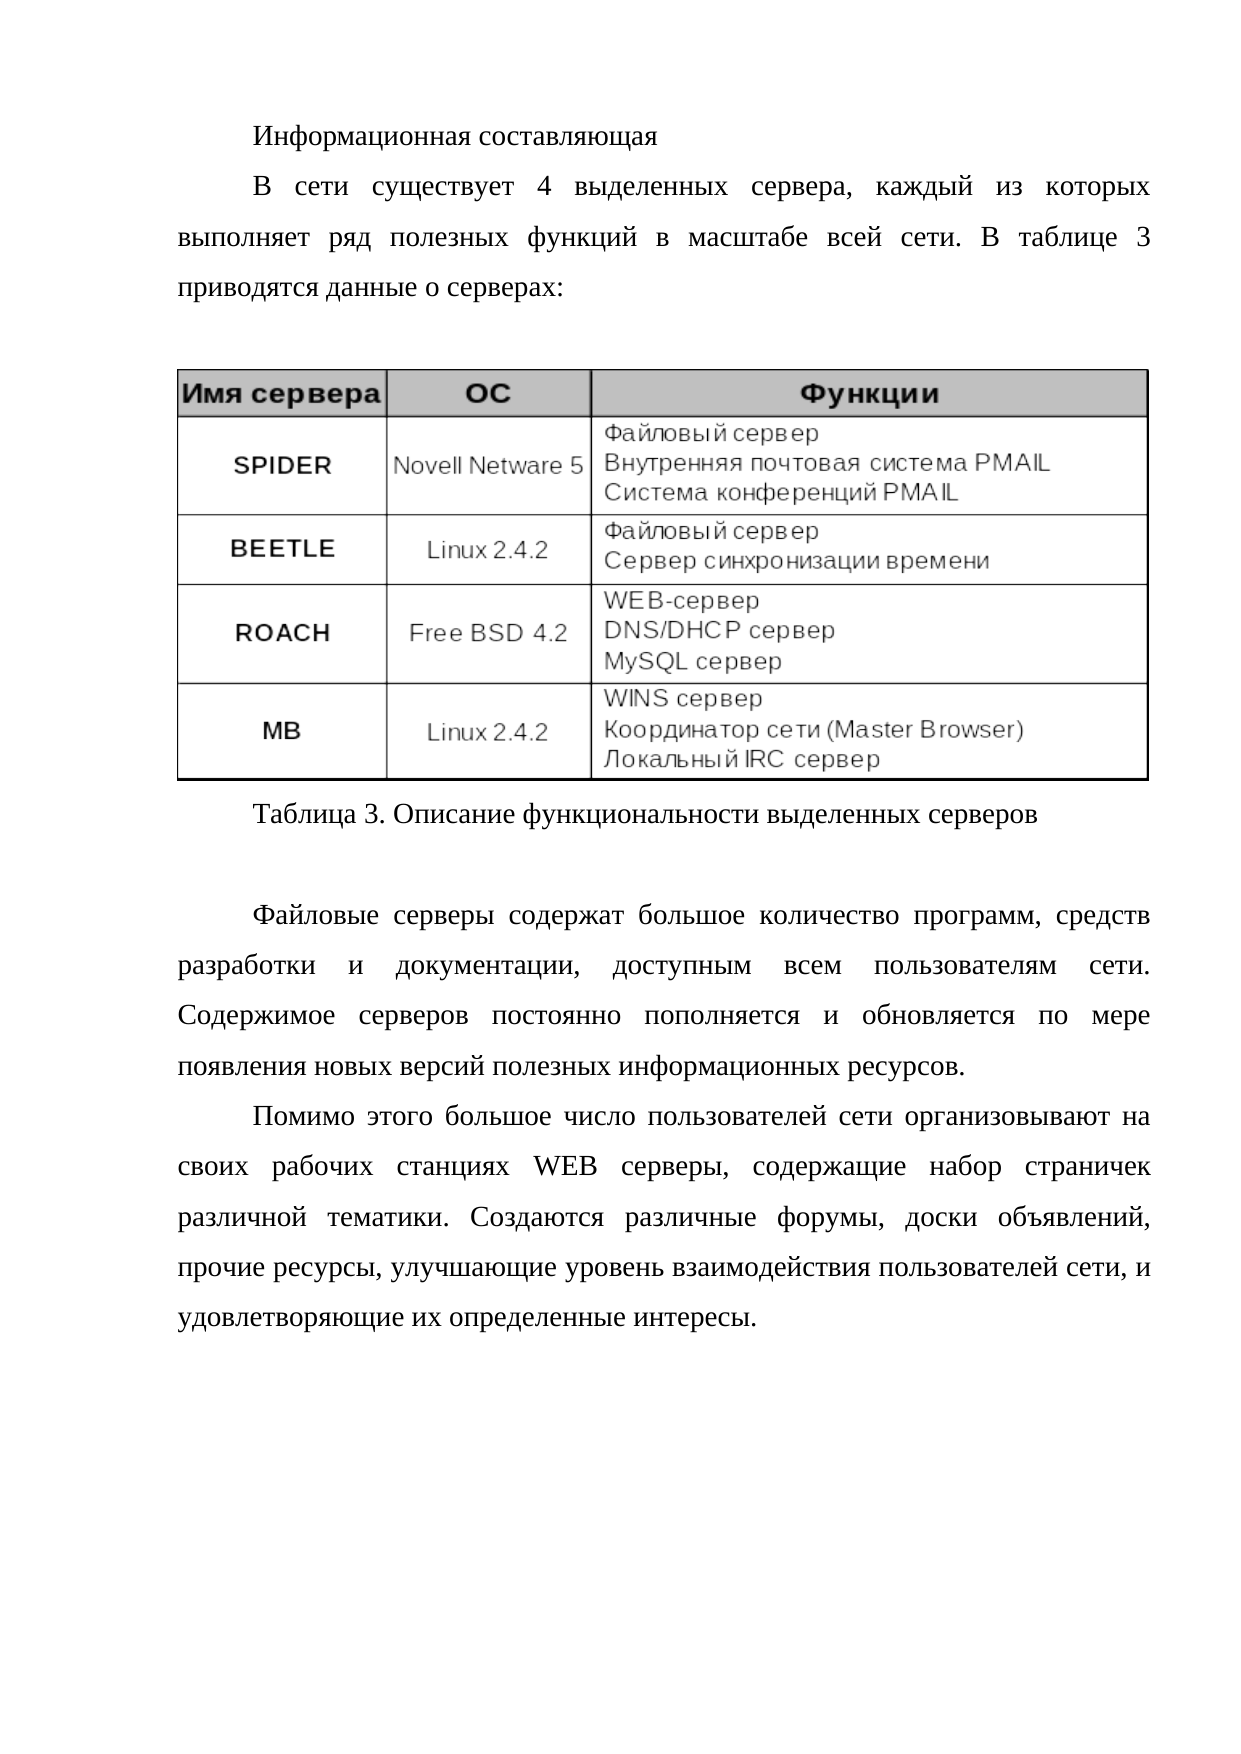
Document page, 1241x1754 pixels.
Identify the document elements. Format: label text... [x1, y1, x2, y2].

text Помимо этого большое число пользователей сети организовывают на своих рабочих станциях WEB серверы, содержащие набор страничек различной тематики. Создаются различные форумы, доски объявлений, прочие ресурсы, улучшающие уровень взаимодействия пользователей сети, и удовлетворяющие их определенные интересы. [177, 1098, 1152, 1333]
text Файловые серверы содержат большое количество программ, средств разработки и документации, доступным всем пользователям сети. Содержимое серверов постоянно пополняется и обновляется по мере появления новых версий полезных информационных ресурсов. [177, 897, 1152, 1081]
text В сети существует 4 выделенных сервера, каждый из которых выполняет ряд полезных функций в масштабе всей сети. В таблице 3 приводятся данные о серверах: [177, 168, 1152, 303]
text Таблица 3. Описание функциональности выделенных серверов [177, 796, 1152, 830]
subtitle Информационная составляющая [177, 118, 1152, 152]
